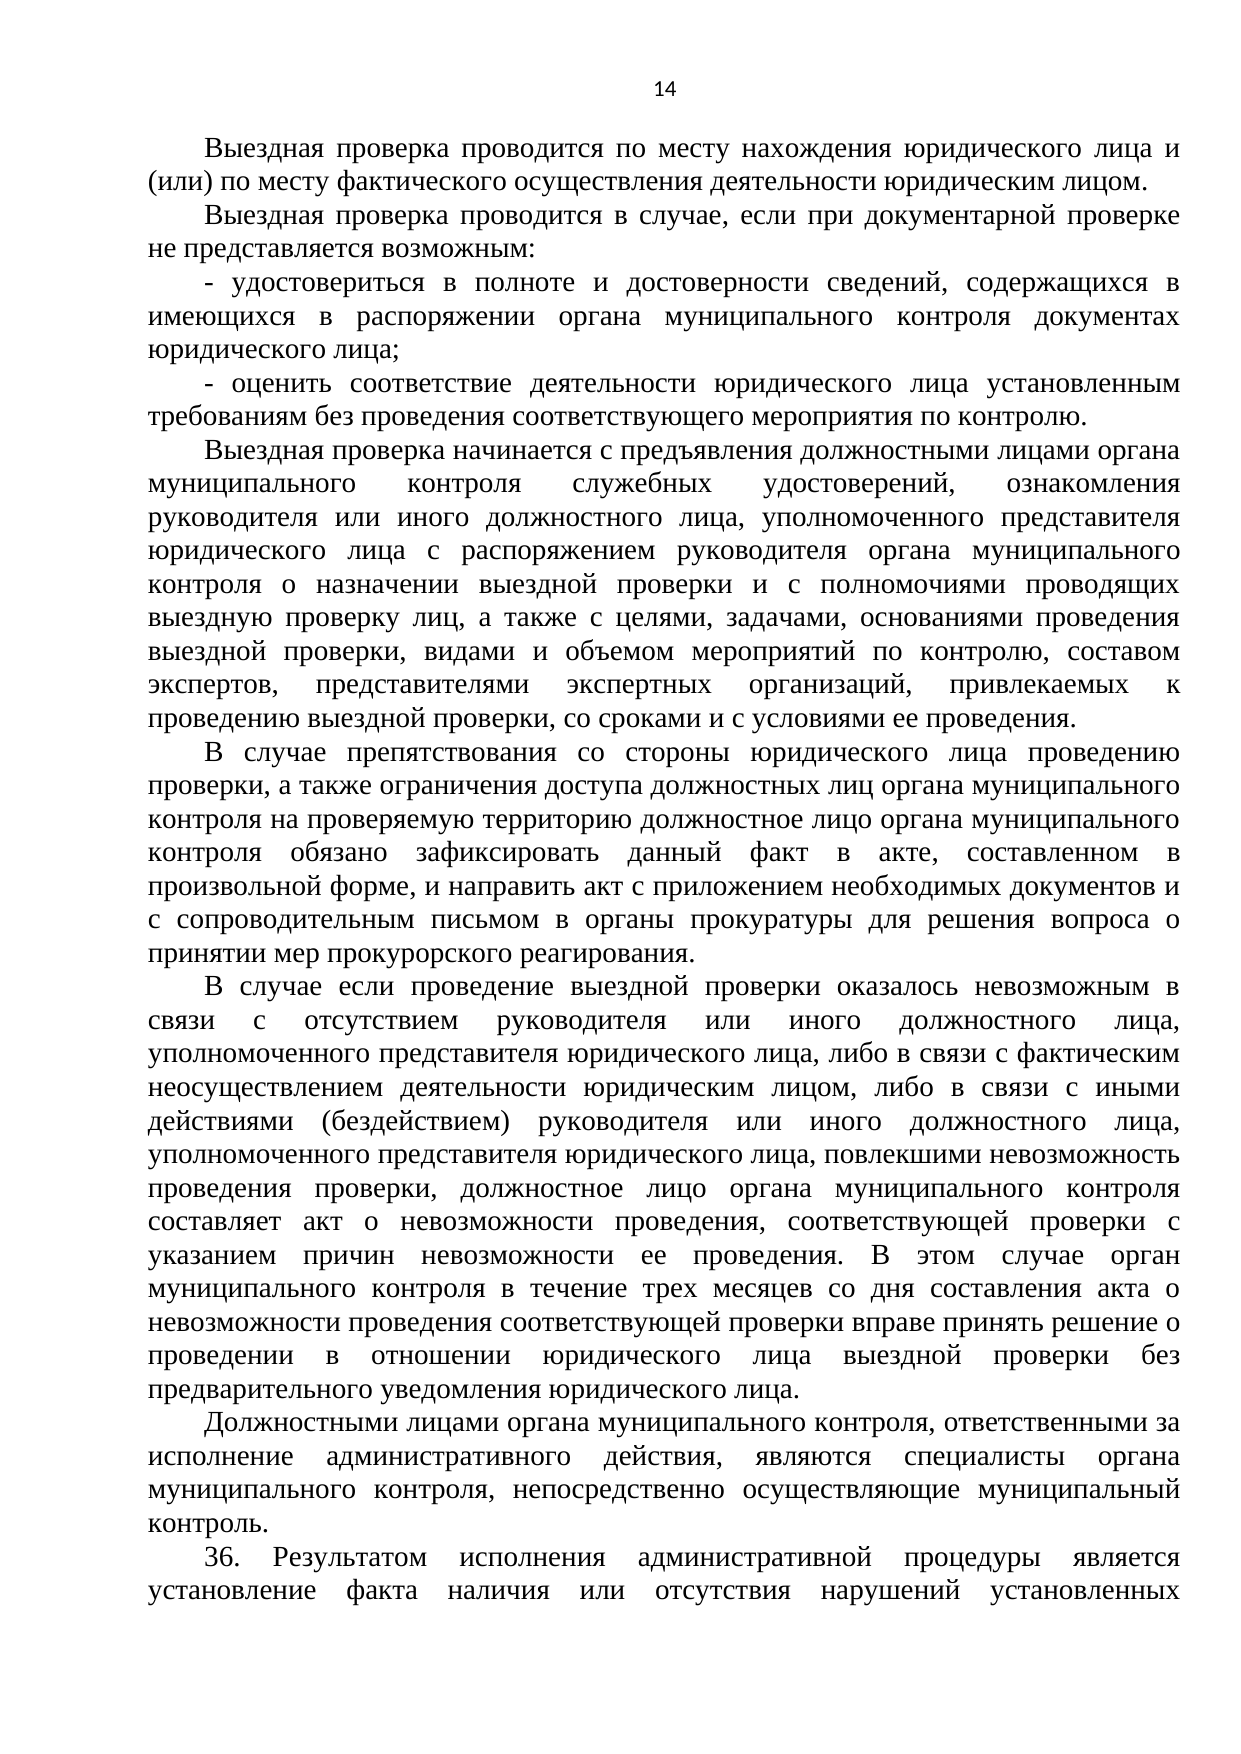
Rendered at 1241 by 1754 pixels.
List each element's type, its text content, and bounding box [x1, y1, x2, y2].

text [148, 1539, 1181, 1606]
text В случае препятствования со стороны юридического лица проведению проверки, а также ограничения доступа должностных лиц органа муниципального контроля на проверяемую территорию должностное лицо органа муниципального контроля обязано зафиксировать данный факт в акте, составленном в произвольной форме, и направить акт с приложением необходимых документов и с сопроводительным письмом в органы прокуратуры для решения вопроса о принятии мер прокурорского реагирования. [148, 734, 1181, 968]
text Должностными лицами органа муниципального контроля, ответственными за исполнение административного действия, являются специалисты органа муниципального контроля, непосредственно осуществляющие муниципальный контроль. [148, 1404, 1181, 1539]
text Выездная проверка начинается с предъявления должностными лицами органа муниципального контроля служебных удостоверений, ознакомления руководителя или иного должностного лица, уполномоченного представителя юридического лица с распоряжением руководителя органа муниципального контроля о назначении выездной проверки и с полномочиями проводящих выездную проверку лиц, а также с целями, задачами, основаниями проведения выездной проверки, видами и объемом мероприятий по контролю, составом экспертов, представителями экспертных организаций, привлекаемых к проведению выездной проверки, со сроками и с условиями ее проведения. [148, 432, 1181, 734]
text В случае если проведение выездной проверки оказалось невозможным в связи с отсутствием руководителя или иного должностного лица, уполномоченного представителя юридического лица, либо в связи с фактическим неосуществлением деятельности юридическим лицом, либо в связи с иными действиями (бездействием) руководителя или иного должностного лица, уполномоченного представителя юридического лица, повлекшими невозможность проведения проверки, должностное лицо органа муниципального контроля составляет акт о невозможности проведения, соответствующей проверки с указанием причин невозможности ее проведения. В этом случае орган муниципального контроля в течение трех месяцев со дня составления акта о невозможности проведения соответствующей проверки вправе принять решение о проведении в отношении юридического лица выездной проверки без предварительного уведомления юридического лица. [148, 968, 1181, 1404]
text - удостовериться в полноте и достоверности сведений, содержащихся в имеющихся в распоряжении органа муниципального контроля документах юридического лица; [148, 264, 1181, 365]
text - оценить соответствие деятельности юридического лица установленным требованиям без проведения соответствующего мероприятия по контролю. [148, 365, 1181, 432]
text Выездная проверка проводится по месту нахождения юридического лица и (или) по месту фактического осуществления деятельности юридическим лицом. [148, 130, 1181, 197]
text Выездная проверка проводится в случае, если при документарной проверке не представляется возможным: [148, 197, 1181, 264]
